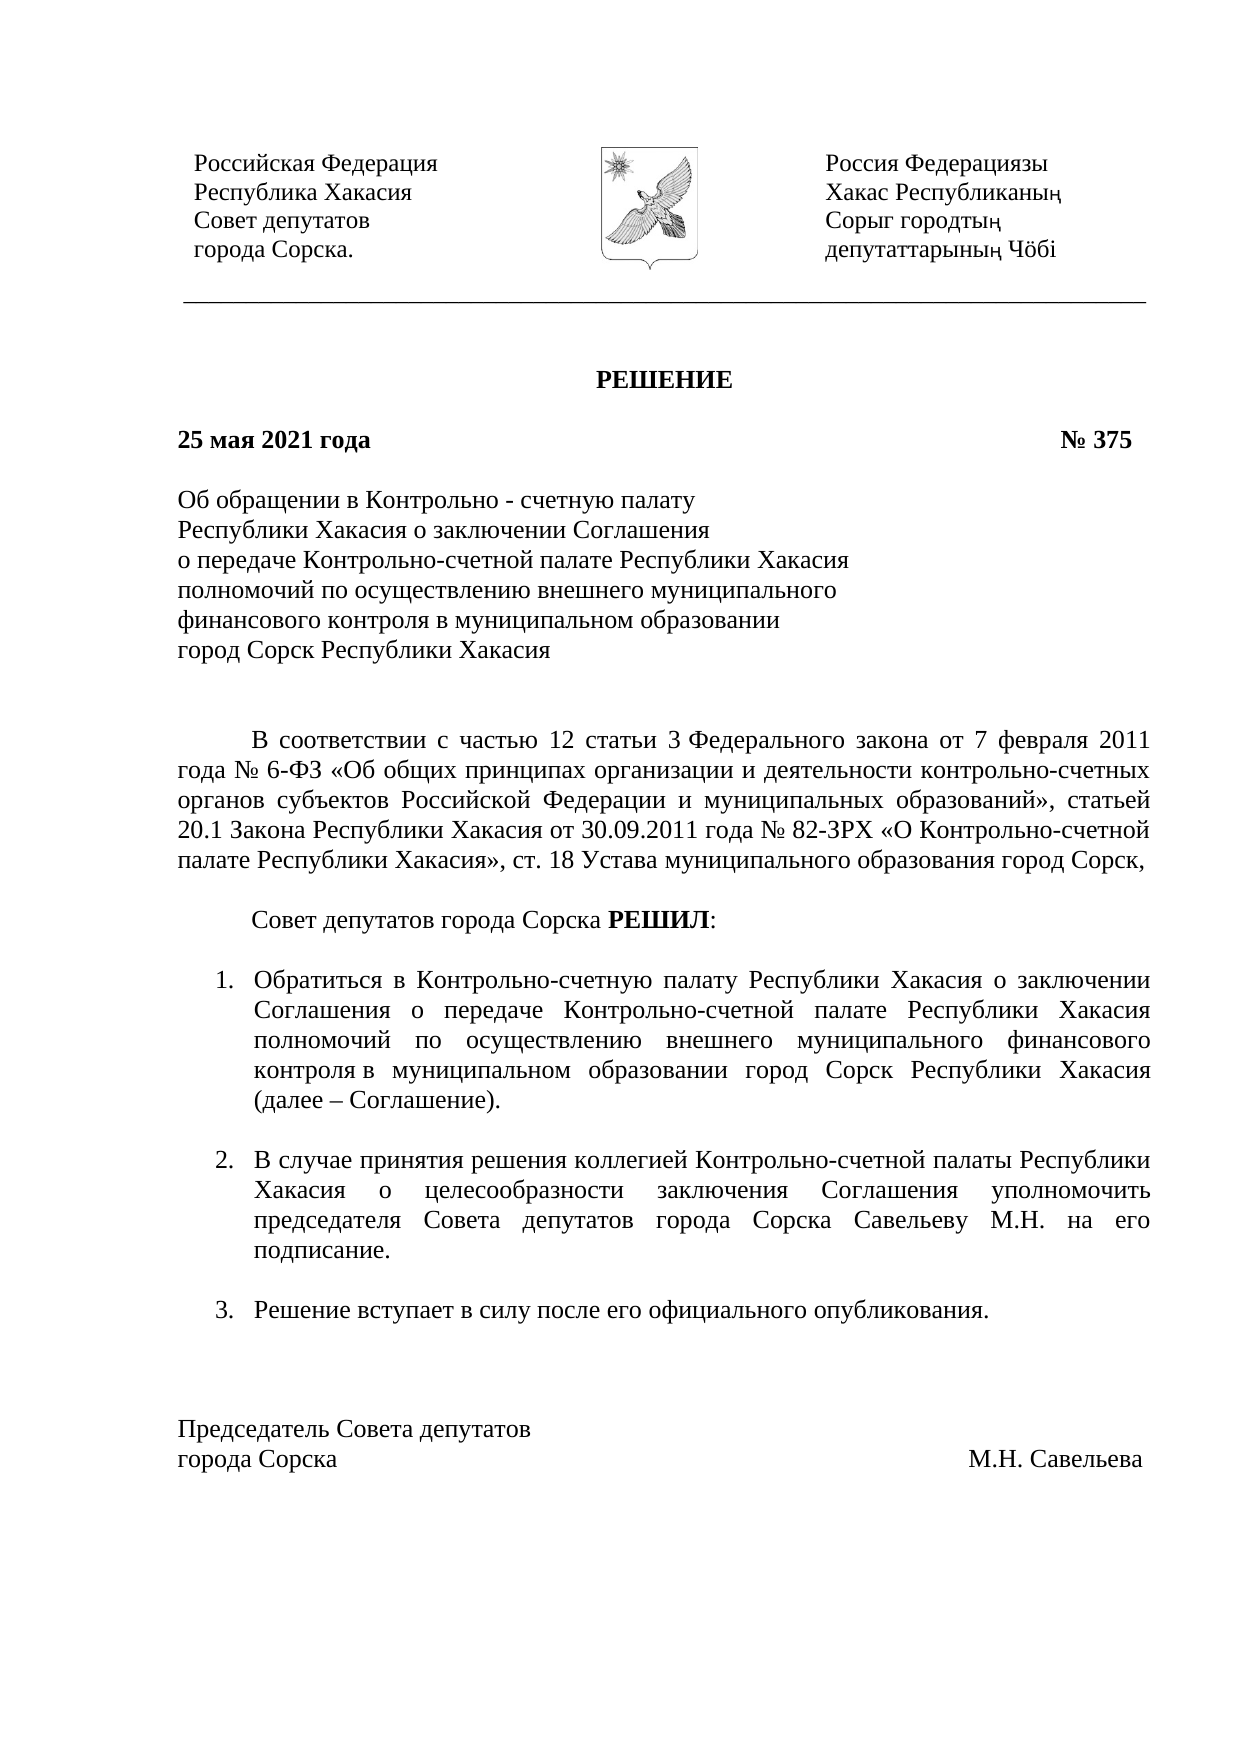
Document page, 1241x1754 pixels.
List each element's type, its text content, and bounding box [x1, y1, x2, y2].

text финансового контроля в муниципальном образовании [177, 604, 1152, 634]
text _____________________________________________________________________________ [177, 277, 1152, 305]
list Обратиться в Контрольно-счетную палату Республики Хакасия о заключении Соглашения о передаче Контрольно-счетной палате Республики Хакасия полномочий по осуществлению внешнего муниципального финансового контроля в муниципальном образовании город Сорск Республики Хакасия (далее – Соглашение). [215, 964, 1152, 1114]
text полномочий по осуществлению внешнего муниципального [177, 574, 1152, 604]
text город Сорск Республики Хакасия [177, 634, 1152, 664]
list Решение вступает в силу после его официального опубликования. [215, 1294, 1152, 1324]
text В соответствии с частью 12 статьи 3 Федерального закона от 7 февраля 2011 года № 6-ФЗ «Об общих принципах организации и деятельности контрольно-счетных органов субъектов Российской Федерации и муниципальных образований», статьей 20.1 Закона Республики Хакасия от 30.09.2011 года № 82-ЗРХ «О Контрольно-счетной палате Республики Хакасия», ст. 18 Устава муниципального образования город Сорск, [177, 724, 1152, 874]
picture [601, 147, 698, 270]
text города Сорска М.Н. Савельева [177, 1443, 1152, 1473]
text Республики Хакасия о заключении Соглашения [177, 514, 1152, 544]
text о передаче Контрольно-счетной палате Республики Хакасия [177, 544, 1152, 574]
list В случае принятия решения коллегией Контрольно-счетной палаты Республики Хакасия о целесообразности заключения Соглашения уполномочить председателя Совета депутатов города Сорска Савельеву М.Н. на его подписание. [215, 1144, 1152, 1264]
text РЕШЕНИЕ [177, 364, 1152, 394]
text Об обращении в Контрольно - счетную палату [177, 484, 1152, 514]
text 25 мая 2021 года № 375 [177, 424, 1152, 454]
text Председатель Совета депутатов [177, 1413, 1152, 1443]
text Совет депутатов города Сорска РЕШИЛ: [177, 904, 1152, 934]
table_header Россия Федерациязы Хакас Республиканың Сорыг городтың депутаттарының Чöбi [808, 119, 1146, 276]
table_header Российская Федерация Республика Хакасия Совет депутатов города Сорска. [183, 119, 491, 276]
table_header [492, 119, 807, 276]
